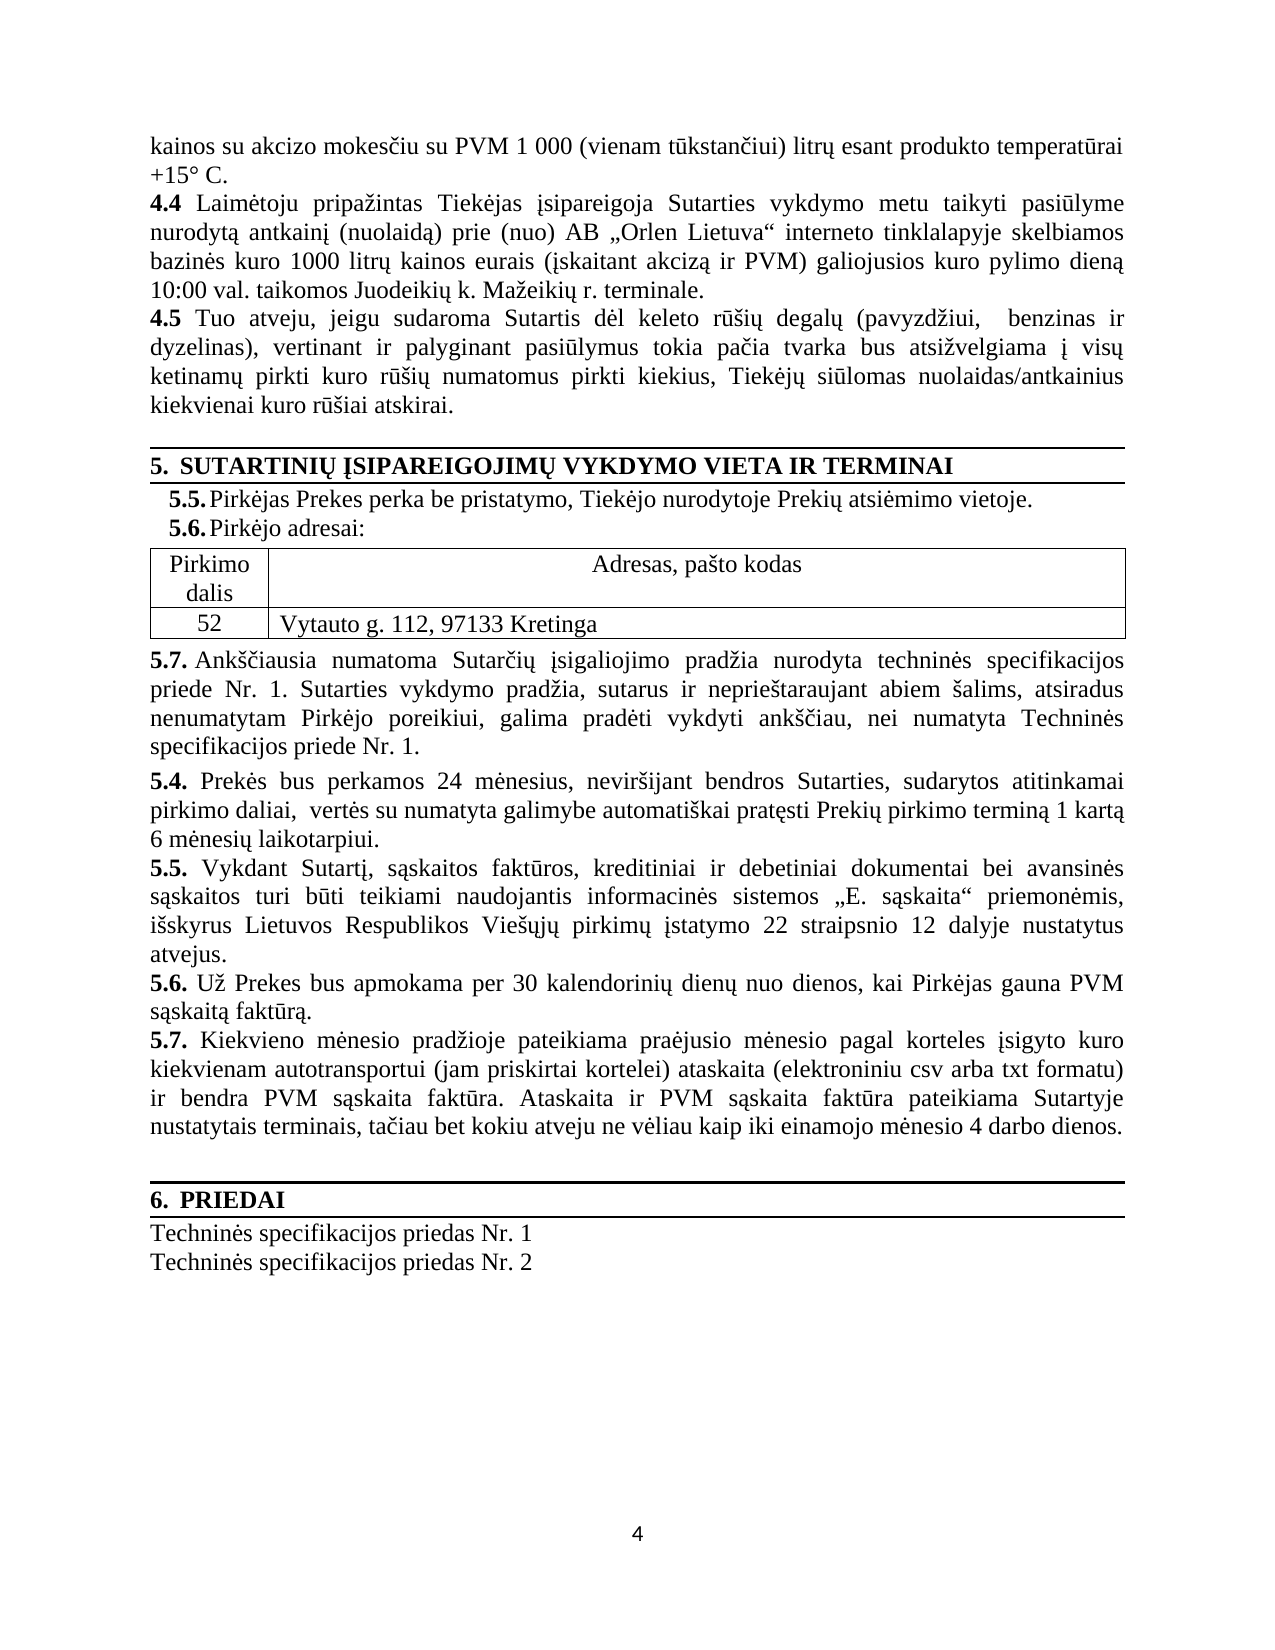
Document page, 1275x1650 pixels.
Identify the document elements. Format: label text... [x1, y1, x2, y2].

table_header Adresas, pašto kodas [269, 549, 1125, 607]
text 5.4. Prekės bus perkamos 24 mėnesius, neviršijant bendros Sutarties, sudarytos atitinkamai pirkimo daliai, vertės su numatyta galimybe automatiškai pratęsti Prekių pirkimo terminą 1 kartą 6 mėnesių laikotarpiui. [150, 766, 1125, 853]
list PRIEDAI [150, 1184, 1125, 1216]
text 4.5 Tuo atveju, jeigu sudaroma Sutartis dėl keleto rūšių degalų (pavyzdžiui, benzinas ir dyzelinas), vertinant ir palyginant pasiūlymus tokia pačia tvarka bus atsižvelgiama į visų ketinamų pirkti kuro rūšių numatomus pirkti kiekius, Tiekėjų siūlomas nuolaidas/antkainius kiekvienai kuro rūšiai atskirai. [150, 303, 1125, 418]
text 5.7. Kiekvieno mėnesio pradžioje pateikiama praėjusio mėnesio pagal korteles įsigyto kuro kiekvienam autotransportui (jam priskirtai kortelei) ataskaita (elektroniniu csv arba txt formatu) ir bendra PVM sąskaita faktūra. Ataskaita ir PVM sąskaita faktūra pateikiama Sutartyje nustatytais terminais, tačiau bet kokiu atveju ne vėliau kaip iki einamojo mėnesio 4 darbo dienos. [150, 1025, 1125, 1140]
text 5.5. Vykdant Sutartį, sąskaitos faktūros, kreditiniai ir debetiniai dokumentai bei avansinės sąskaitos turi būti teikiami naudojantis informacinės sistemos „E. sąskaita“ priemonėmis, išskyrus Lietuvos Respublikos Viešųjų pirkimų įstatymo 22 straipsnio 12 dalyje nustatytus atvejus. [150, 853, 1125, 968]
list Pirkėjas Prekes perka [169, 484, 1125, 513]
list SUTARTINIŲ ĮSIPAREIGOJIMŲ VYKDYMO VIETA IR TERMINAI [150, 449, 1125, 482]
list Pirkėjo adresai: [169, 513, 1125, 542]
table_header Pirkimo dalis [151, 549, 268, 607]
table_cell Vytauto g. 112, 97133 Kretinga [269, 608, 1125, 638]
table_cell 52 [151, 608, 268, 638]
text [150, 131, 1125, 188]
text Techninės specifikacijos priedas Nr. 2 [150, 1247, 1125, 1276]
list Ankščiausia numatoma Sutarčių įsigaliojimo pradžia nurodyta techninės specifikacijos priede Nr. 1. Sutarties vykdymo pradžia, sutarus ir neprieštaraujant abiem šalims, atsiradus nenumatytam Pirkėjo poreikiui, galima pradėti vykdyti ankščiau, nei numatyta Techninės specifikacijos priede Nr. 1. [150, 645, 1125, 760]
text Techninės specifikacijos priedas Nr. 1 [150, 1218, 1125, 1247]
text 4.4 Laimėtoju pripažintas Tiekėjas įsipareigoja Sutarties vykdymo metu taikyti pasiūlyme nurodytą antkainį (nuolaidą) prie (nuo) AB „Orlen Lietuva“ interneto tinklalapyje skelbiamos bazinės kuro 1000 litrų kainos eurais (įskaitant akcizą ir PVM) galiojusios kuro pylimo dieną 10:00 val. taikomos Juodeikių k. Mažeikių r. terminale. [150, 188, 1125, 303]
text 5.6. Už Prekes bus apmokama per 30 kalendorinių dienų nuo dienos, kai Pirkėjas gauna PVM sąskaitą faktūrą. [150, 968, 1125, 1025]
